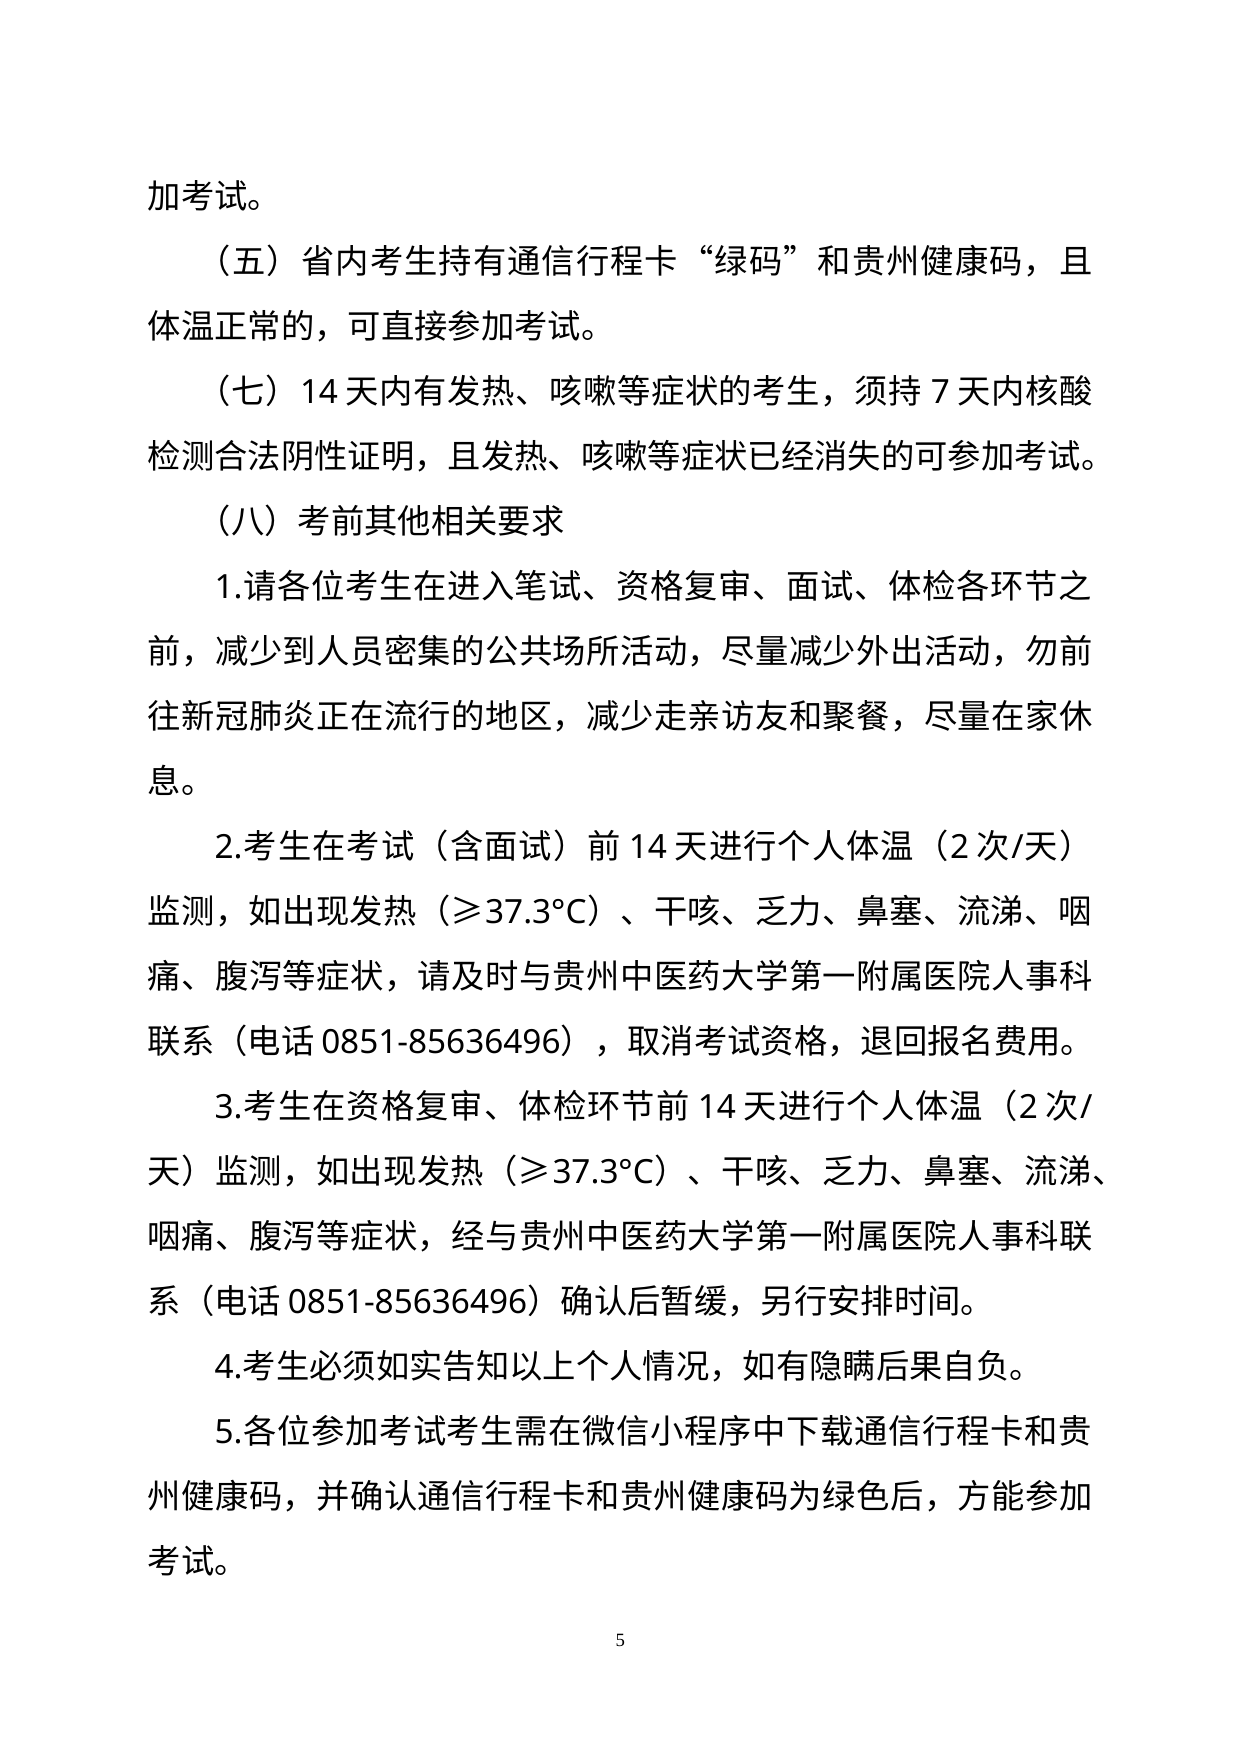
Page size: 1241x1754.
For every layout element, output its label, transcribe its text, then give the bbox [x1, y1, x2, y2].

text 1.请各位考生在进入笔试、资格复审、面试、体检各环节之前，减少到人员密集的公共场所活动，尽量减少外出活动，勿前往新冠肺炎正在流行的地区，减少走亲访友和聚餐，尽量在家休息。 [148, 552, 1092, 812]
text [148, 162, 1092, 227]
text （八）考前其他相关要求 [198, 487, 1092, 552]
text （七）14天内有发热、咳嗽等症状的考生，须持7天内核酸检测合法阴性证明，且发热、咳嗽等症状已经消失的可参加考试。 [148, 357, 1092, 487]
text 4.考生必须如实告知以上个人情况，如有隐瞒后果自负。 [148, 1332, 1092, 1397]
text 2.考生在考试（含面试）前14天进行个人体温（2次/天）监测，如出现发热（≥37.3°C）、干咳、乏力、鼻塞、流涕、咽痛、腹泻等症状，请及时与贵州中医药大学第一附属医院人事科联系（电话0851-85636496），取消考试资格，退回报名费用。 [148, 812, 1092, 1072]
text 5.各位参加考试考生需在微信小程序中下载通信行程卡和贵州健康码，并确认通信行程卡和贵州健康码为绿色后，方能参加考试。 [148, 1397, 1092, 1592]
text 3.考生在资格复审、体检环节前14天进行个人体温（2次/天）监测，如出现发热（≥37.3°C）、干咳、乏力、鼻塞、流涕、咽痛、腹泻等症状，经与贵州中医药大学第一附属医院人事科联系（电话0851-85636496）确认后暂缓，另行安排时间。 [148, 1072, 1092, 1332]
text （五）省内考生持有通信行程卡“绿码”和贵州健康码，且体温正常的，可直接参加考试。 [148, 227, 1092, 357]
